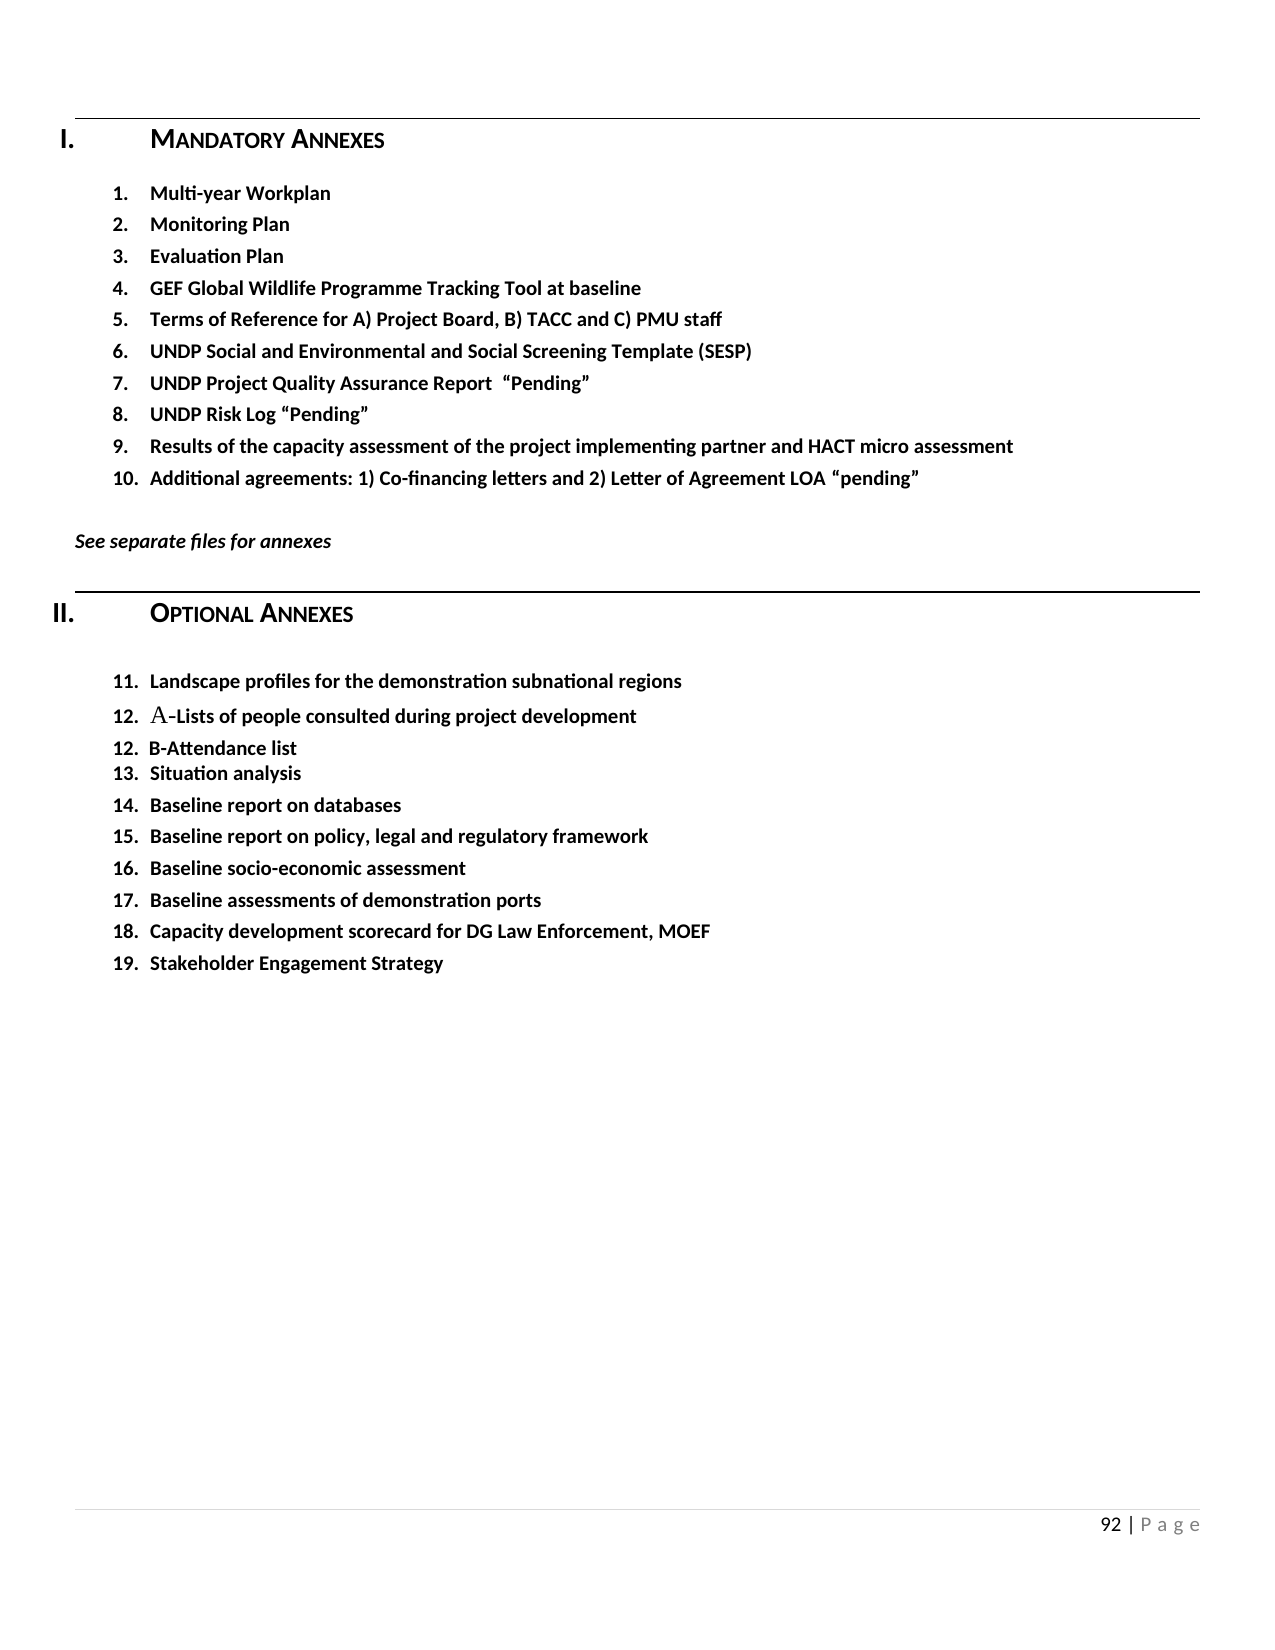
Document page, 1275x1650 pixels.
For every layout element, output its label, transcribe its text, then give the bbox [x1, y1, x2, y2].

list Results of the capacity assessment of the project implementing partner and HACT micro assessment [112, 433, 1200, 458]
list Baseline assessments of demonstration ports [112, 887, 1200, 912]
list Baseline report on policy, legal and regulatory framework [112, 823, 1200, 849]
subtitle Optional Annexes [75, 593, 1200, 630]
text See separate files for annexes [75, 528, 1200, 553]
list Evaluation Plan [112, 243, 1200, 268]
list Capacity development scorecard for DG Law Enforcement, MOEF [112, 918, 1200, 944]
list Landscape profiles for the demonstration subnational regions [112, 668, 1200, 693]
list Multi-year Workplan [112, 180, 1200, 205]
list 12. B-Attendance list [112, 735, 1200, 760]
list Monitoring Plan [112, 211, 1200, 237]
list UNDP Risk Log “Pending” [112, 401, 1200, 427]
list Baseline report on databases [112, 792, 1200, 817]
list Additional agreements: 1) Co-financing letters and 2) Letter of Agreement LOA “pending” [112, 465, 1200, 490]
list UNDP Social and Environmental and Social Screening Template (SESP) [112, 338, 1200, 363]
list GEF Global Wildlife Programme Tracking Tool at baseline [112, 275, 1200, 300]
list Situation analysis [112, 760, 1200, 786]
list UNDP Project Quality Assurance Report “Pending” [112, 370, 1200, 395]
subtitle Mandatory Annexes [75, 119, 1200, 156]
list Terms of Reference for A) Project Board, B) TACC and C) PMU staff [112, 306, 1200, 332]
list Baseline socio-economic assessment [112, 855, 1200, 881]
list Stakeholder Engagement Strategy [112, 950, 1200, 976]
list A-Lists of people consulted during project development [112, 700, 1200, 728]
